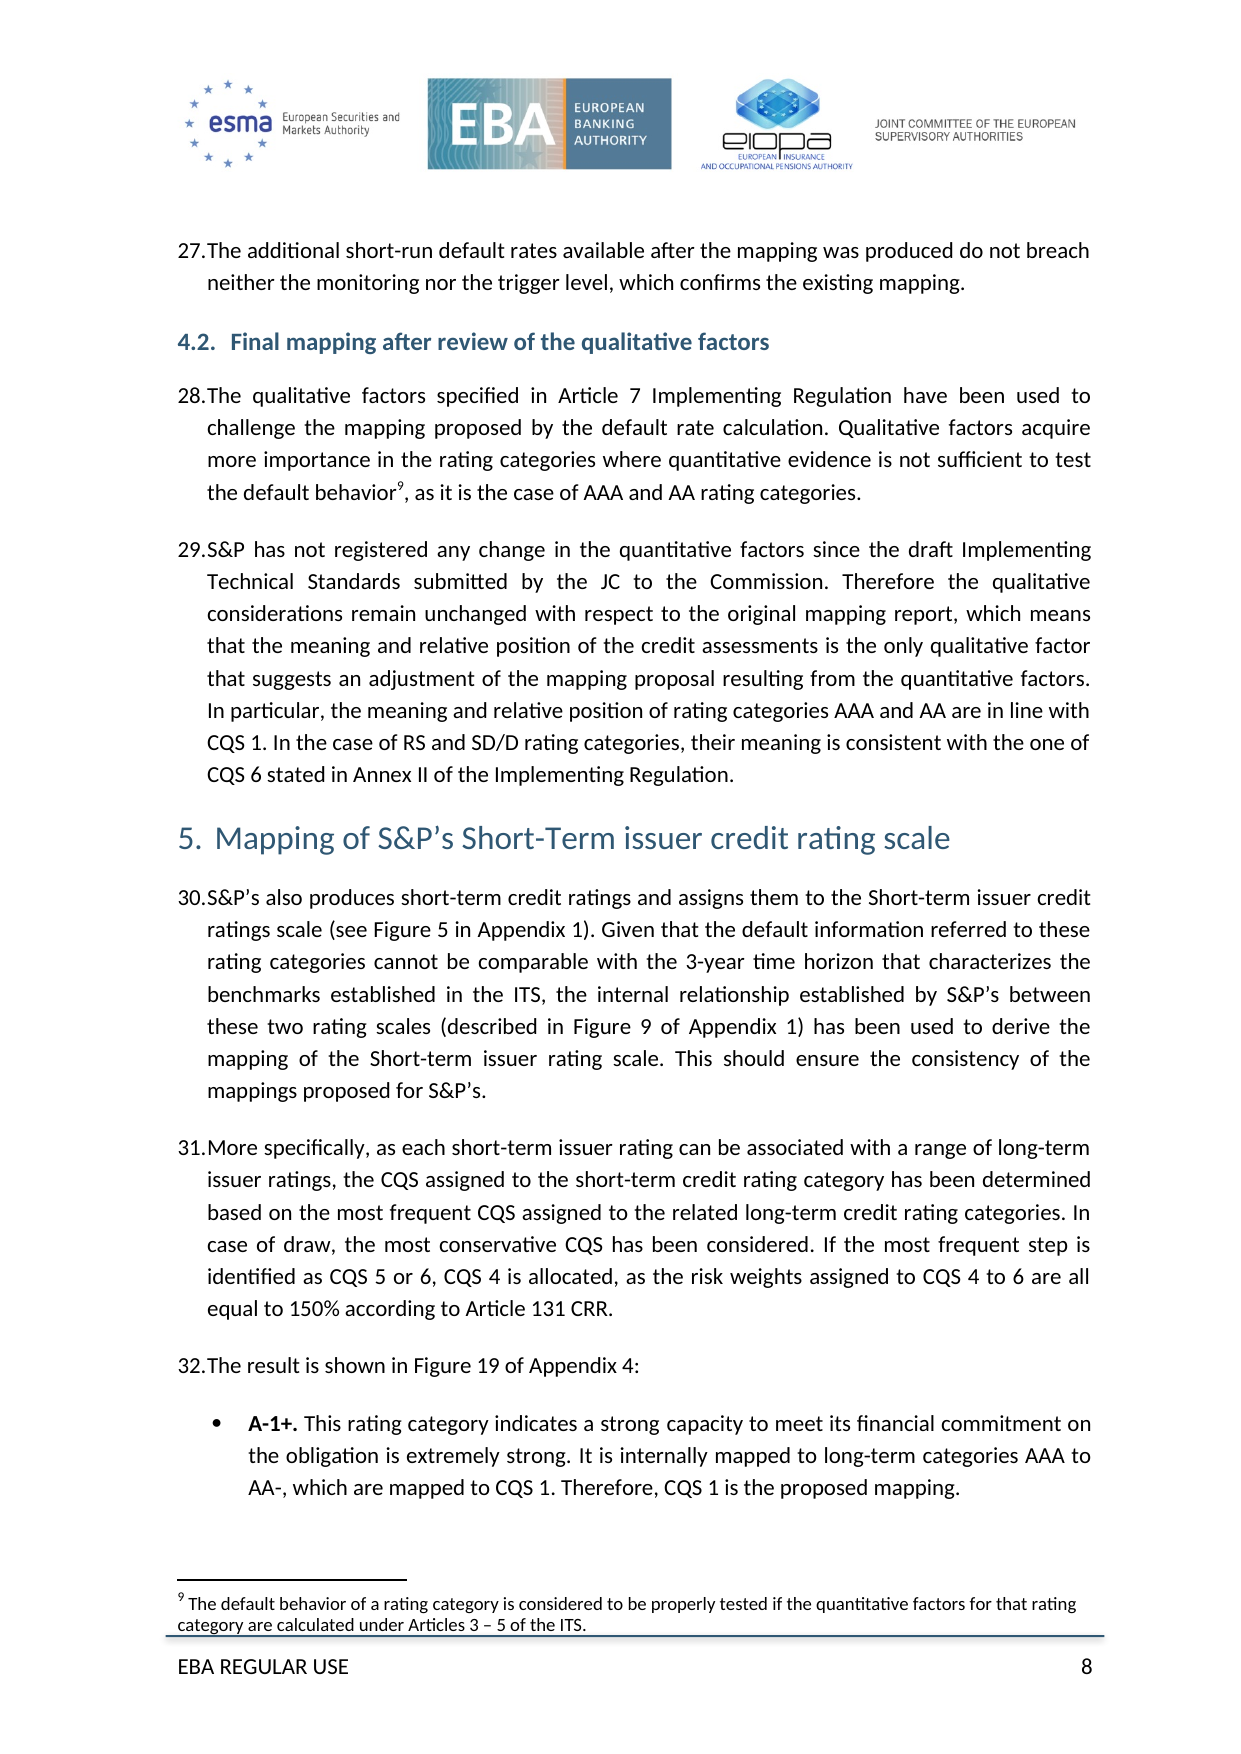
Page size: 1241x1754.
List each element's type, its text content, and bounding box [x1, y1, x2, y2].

text The qualitative factors specified in Article 7 Implementing Regulation have been used to challenge the mapping proposed by the default rate calculation. Qualitative factors acquire more importance in the rating categories where quantitative evidence is not sufficient to test the default behavior, as it is the case of AAA and AA rating categories. [177, 381, 1092, 506]
picture [177, 73, 1088, 174]
title Mapping of S&P’s Short-Term issuer credit rating scale [177, 817, 1092, 858]
title Final mapping after review of the qualitative factors [177, 326, 1092, 356]
text S&P’s also produces short-term credit ratings and assigns them to the Short-term issuer credit ratings scale (see Figure 5 in Appendix 1). Given that the default information referred to these rating categories cannot be comparable with the 3-year time horizon that characterizes the benchmarks established in the ITS, the internal relationship established by S&P’s between these two rating scales (described in Figure 9 of Appendix 1) has been used to derive the mapping of the Short-term issuer rating scale. This should ensure the consistency of the mappings proposed for S&P’s. [177, 883, 1092, 1104]
text The additional short-run default rates available after the mapping was produced do not breach neither the monitoring nor the trigger level, which confirms the existing mapping. [177, 236, 1092, 296]
text More specifically, as each short-term issuer rating can be associated with a range of long-term issuer ratings, the CQS assigned to the short-term credit rating category has been determined based on the most frequent CQS assigned to the related long-term credit rating categories. In case of draw, the most conservative CQS has been considered. If the most frequent step is identified as CQS 5 or 6, CQS 4 is allocated, as the risk weights assigned to CQS 4 to 6 are all equal to 150% according to Article 131 CRR. [177, 1133, 1092, 1322]
text A-1+. This rating category indicates a strong capacity to meet its financial commitment on the obligation is extremely strong. It is internally mapped to long-term categories AAA to AA-, which are mapped to CQS 1. Therefore, CQS 1 is the proposed mapping. [213, 1409, 1092, 1501]
text The result is shown in Figure 19 of Appendix 4: [177, 1352, 1092, 1379]
text S&P has not registered any change in the quantitative factors since the draft Implementing Technical Standards submitted by the JC to the Commission. Therefore the qualitative considerations remain unchanged with respect to the original mapping report, which means that the meaning and relative position of the credit assessments is the only qualitative factor that suggests an adjustment of the mapping proposal resulting from the quantitative factors. In particular, the meaning and relative position of rating categories AAA and AA are in line with CQS 1. In the case of RS and SD/D rating categories, their meaning is consistent with the one of CQS 6 stated in Annex II of the Implementing Regulation. [177, 535, 1092, 788]
